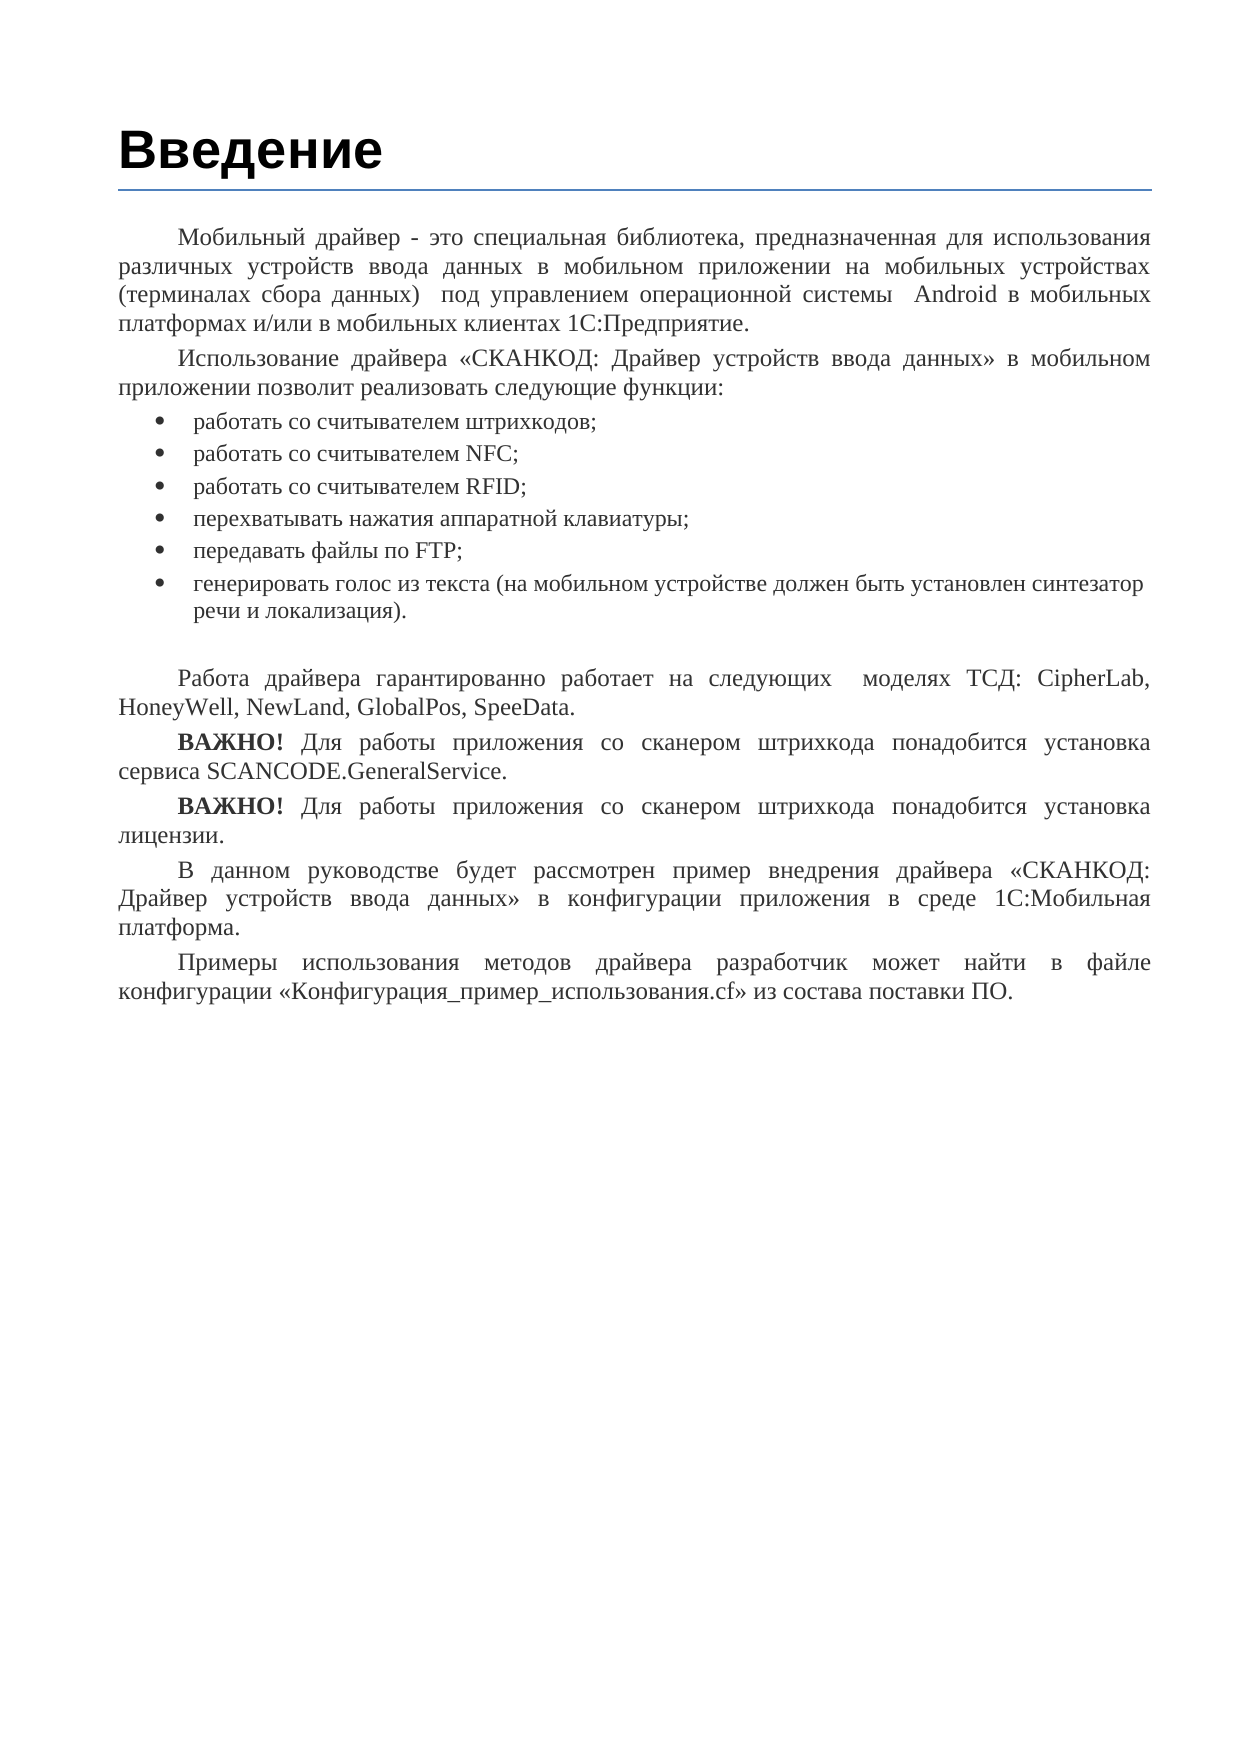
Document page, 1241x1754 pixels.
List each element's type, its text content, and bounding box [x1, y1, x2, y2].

text Работа драйвера гарантированно работает на следующих моделях ТСД: CipherLab, HoneyWell, NewLand, GlobalPos, SpeeData. [118, 663, 1152, 721]
text Использование драйвера «СКАНКОД: Драйвер устройств ввода данных» в мобильном приложении позволит реализовать следующие функции: [118, 343, 1152, 401]
list работать со считывателем штрихкодов; [156, 407, 1152, 435]
text ВАЖНО! Для работы приложения со сканером штрихкода понадобится установка сервиса SCANCODE.GeneralService. [118, 727, 1152, 785]
text Мобильный драйвер - это специальная библиотека, предназначенная для использования различных устройств ввода данных в мобильном приложении на мобильных устройствах (терминалах сбора данных) под управлением операционной системы Android в мобильных платформах и/или в мобильных клиентах 1С:Предприятие. [118, 222, 1152, 337]
text ВАЖНО! Для работы приложения со сканером штрихкода понадобится установка лицензии. [118, 791, 1152, 848]
text Примеры использования методов драйвера разработчик может найти в файле конфигурации «Конфигурация_пример_использования.cf» из состава поставки ПО. [118, 947, 1152, 1005]
text В данном руководстве будет рассмотрен пример внедрения драйвера «СКАНКОД: Драйвер устройств ввода данных» в конфигурации приложения в среде 1С:Мобильная платформа. [118, 855, 1152, 941]
list перехватывать нажатия аппаратной клавиатуры; [156, 504, 1152, 532]
title Введение [118, 118, 1152, 189]
list передавать файлы по FTP; [156, 536, 1152, 564]
list генерировать голос из текста (на мобильном устройстве должен быть установлен синтезатор речи и локализация). [156, 568, 1152, 624]
list работать со считывателем RFID; [156, 472, 1152, 499]
list работать со считывателем NFC; [156, 439, 1152, 467]
